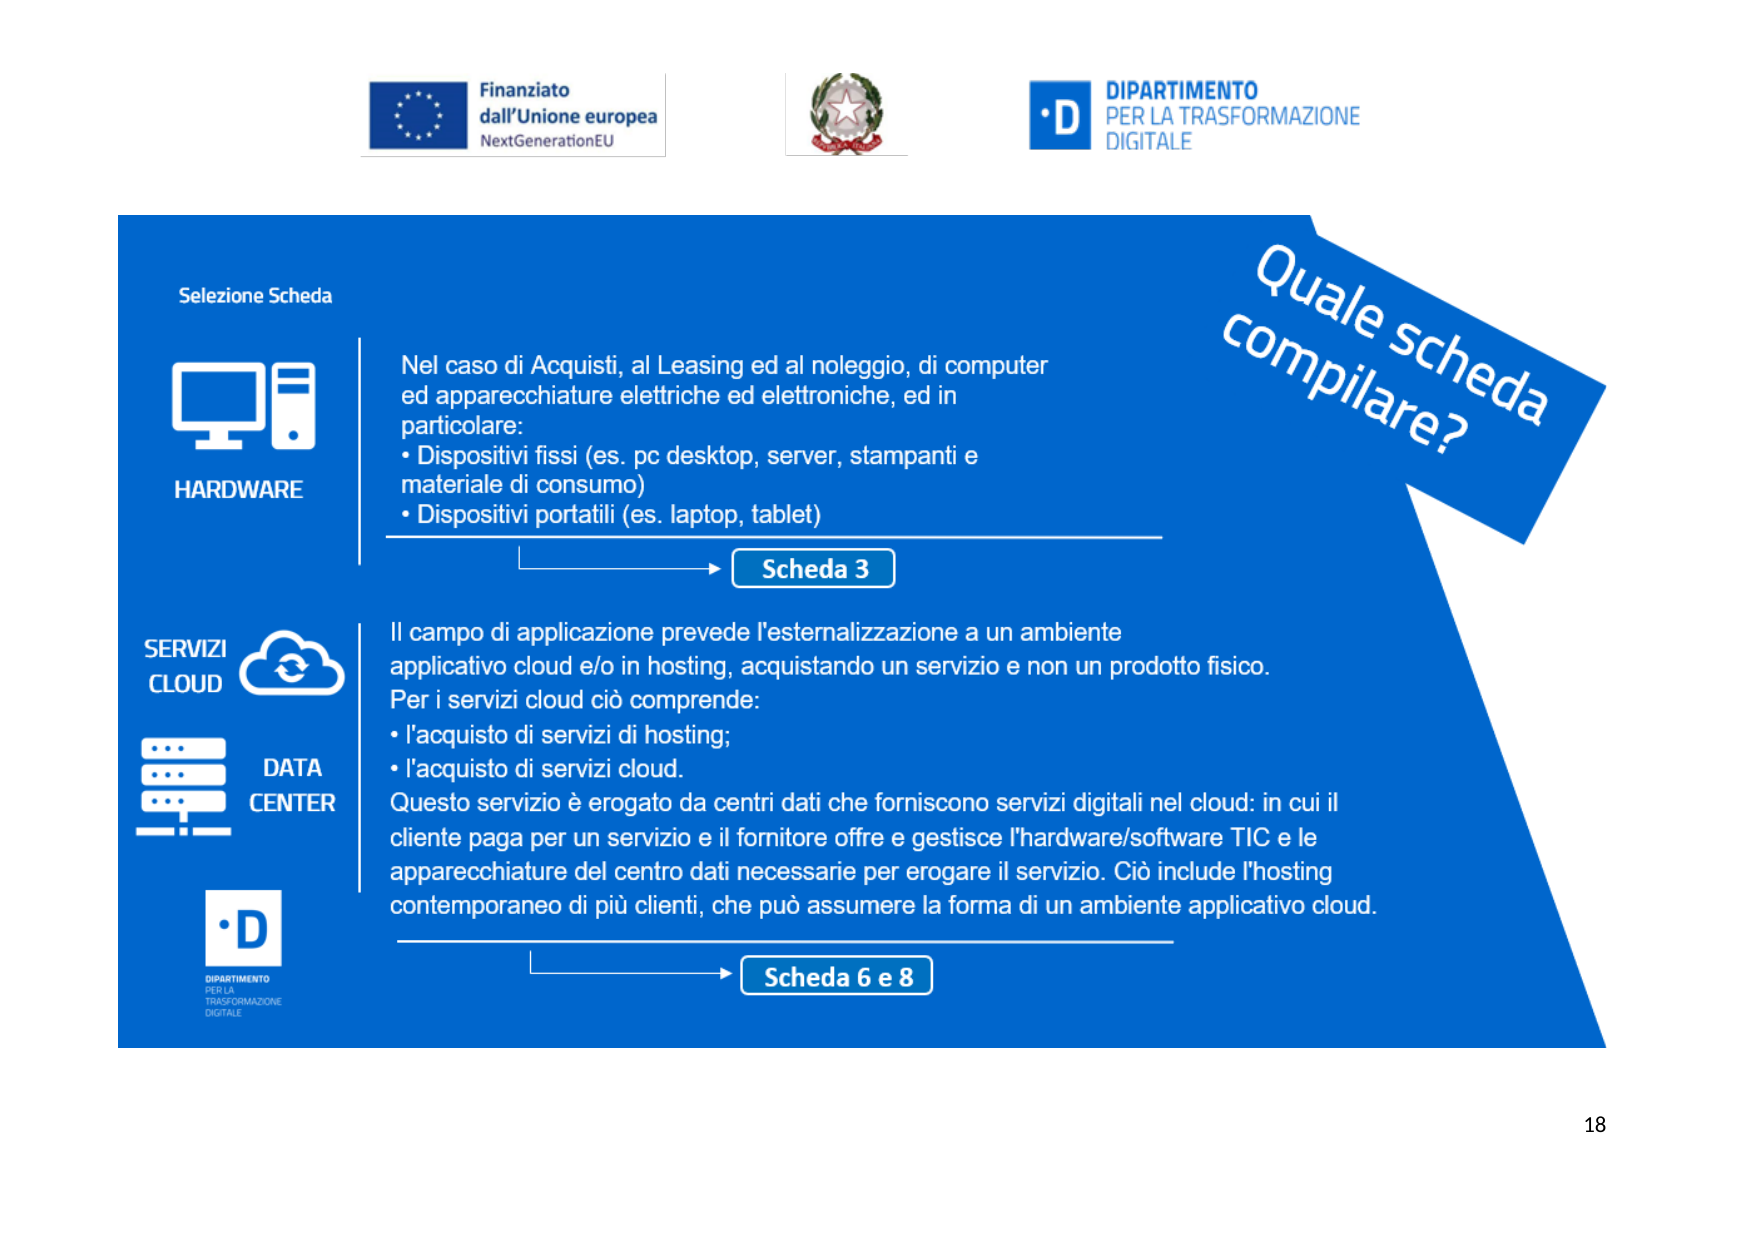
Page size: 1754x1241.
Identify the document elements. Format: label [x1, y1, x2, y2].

picture [360, 73, 1364, 160]
picture [118, 215, 1607, 1048]
